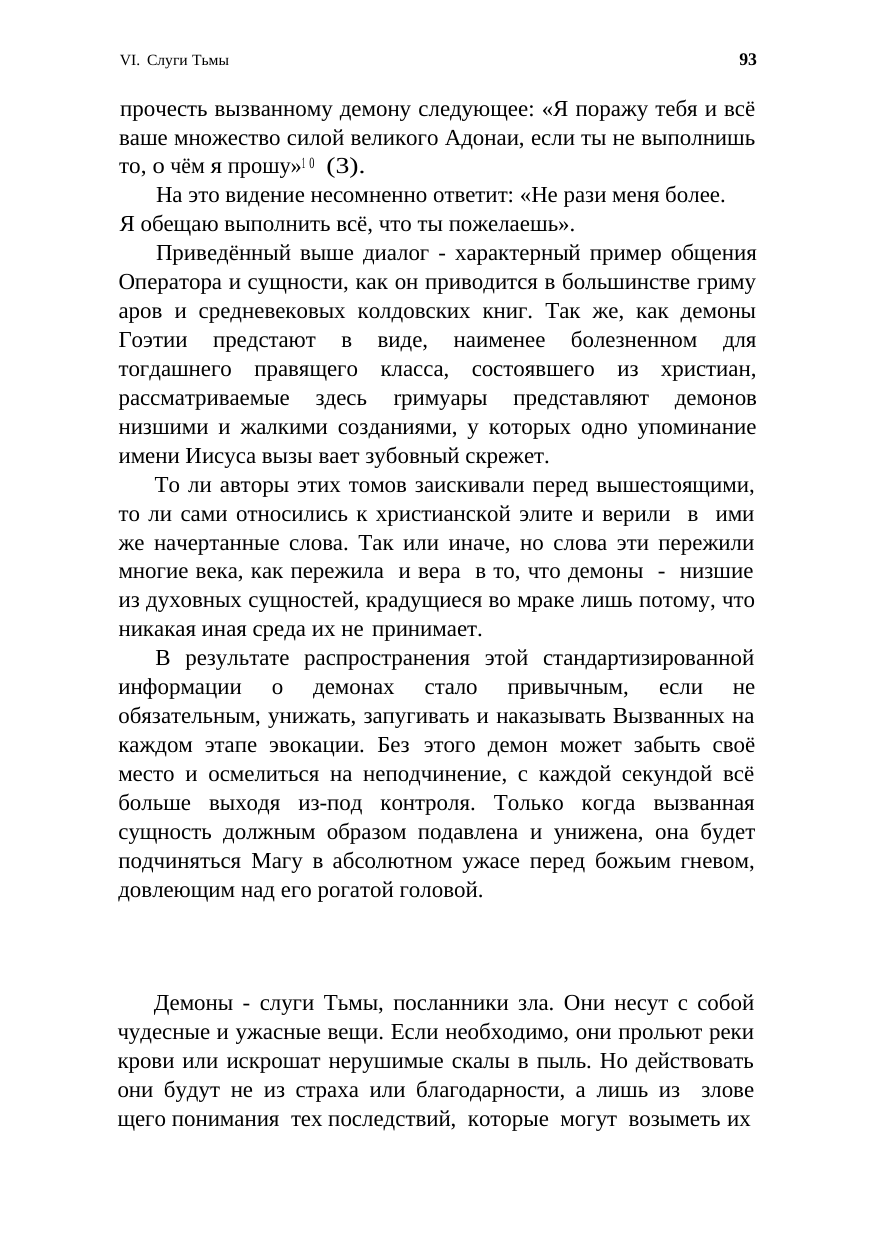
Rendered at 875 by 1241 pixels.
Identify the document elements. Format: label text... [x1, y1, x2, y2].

text То ли авторы этих томов заискивали перед вышестоящими, то ли сами относились к христианской элите и верили в ими же начертанные слова. Так или иначе, но слова эти пережили многие века, как пережила и вера в то, что демоны - низшие из духовных сущностей, крадущиеся во мраке лишь потому, что никакая иная среда их не принимает. [118, 471, 756, 642]
text В результате распространения этой стандартизированной информации о демонах стало привычным, если не обязательным, унижать, запугивать и наказывать Вызванных на каждом этапе эвокации. Без этого демон может забыть своё место и осмелиться на неподчинение, с каждой секундой всё больше выходя из-под контроля. Только когда вызванная сущность должным образом подавлена и унижена, она будет подчиняться Магу в абсолютном ужасе перед божьим гневом, довлеющим над его рогатой головой. [118, 644, 755, 902]
text На это видение несомненно ответит: «Не рази меня более. [156, 181, 799, 208]
text Приведённый выше диалог - характерный пример общения Оператора и сущности, как он приводится в большинстве гриму­ аров и средневековых колдовских книг. Так же, как демоны Гоэтии предстают в виде, наименее болезненном для тогдашнего правящего класса, состоявшего из христиан, рассматриваемые здесь rримуары представляют демонов низшими и жалкими созданиями, у которых одно упоминание имени Иисуса вызы­ вает зубовный скрежет. [118, 239, 757, 468]
text прочесть вызванному демону следующее: «Я поражу тебя и всё ваше множество силой великого Адонаи, если ты не выполнишь то, о чём я прошу»1 0 (3). [119, 95, 756, 179]
text VI. Слуги Тьмы 93 [119, 48, 799, 69]
text Демоны - слуги Тьмы, посланники зла. Они несут с собой чудесные и ужасные вещи. Если необходимо, они прольют реки крови или искрошат нерушимые скалы в пыль. Но действовать они будут не из страха или благодарности, а лишь из злове­ щего понимания тех последствий, которые могут возыметь их [117, 989, 755, 1131]
text Я обещаю выполнить всё, что ты пожелаешь». [119, 211, 799, 237]
